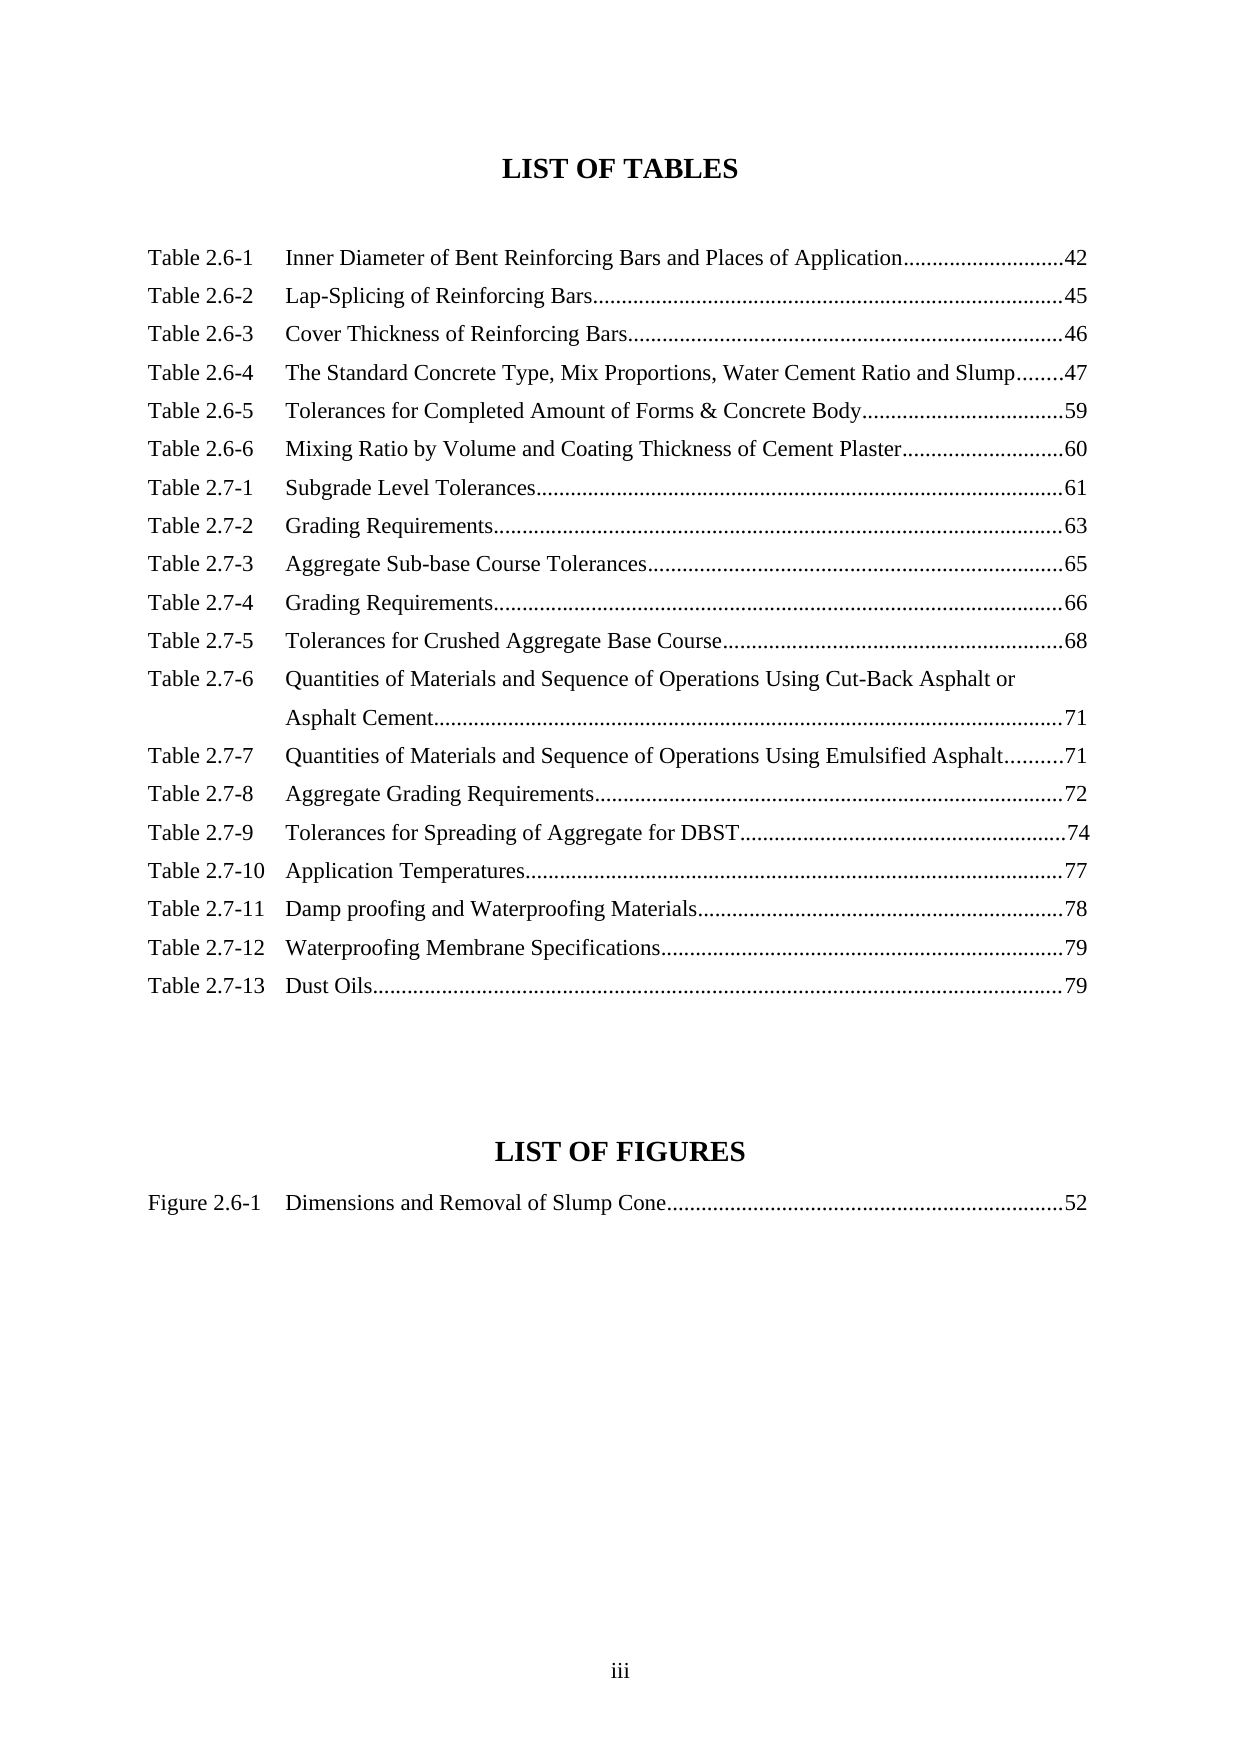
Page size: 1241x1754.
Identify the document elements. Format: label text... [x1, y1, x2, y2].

text Figure 2.6-1 Dimensions and Removal of Slump Cone 52 [148, 1183, 1092, 1221]
text Table 2.6-1 Inner Diameter of Bent Reinforcing Bars and Places of Application 42 [148, 238, 1092, 276]
list LIST OF TABLES [148, 149, 1092, 187]
text Table 2.7-3 Aggregate Sub-base Course Tolerances 65 [148, 544, 1092, 583]
text Table 2.7-2 Grading Requirements 63 [148, 506, 1092, 544]
text Table 2.7-8 Aggregate Grading Requirements 72 [148, 774, 1092, 813]
list LIST OF FIGURES [148, 1132, 1092, 1170]
text Table 2.7-6 Quantities of Materials and Sequence of Operations Using Cut-Back Asphalt or Asphalt Cement 71 [148, 659, 1092, 736]
text Table 2.7-12 Waterproofing Membrane Specifications 79 [148, 928, 1092, 966]
text Table 2.7-13 Dust Oils 79 [148, 966, 1092, 1004]
text Table 2.7-7 Quantities of Materials and Sequence of Operations Using Emulsified Asphalt 71 [148, 736, 1092, 774]
text Table 2.6-4 The Standard Concrete Type, Mix Proportions, Water Cement Ratio and Slump 47 [148, 353, 1092, 391]
text Table 2.7-10 Application Temperatures 77 [148, 851, 1092, 889]
text Table 2.6-5 Tolerances for Completed Amount of Forms & Concrete Body 59 [148, 391, 1092, 429]
text Table 2.7-5 Tolerances for Crushed Aggregate Base Course 68 [148, 621, 1092, 659]
text Table 2.6-2 Lap-Splicing of Reinforcing Bars 45 [148, 276, 1092, 314]
text Table 2.7-9 Tolerances for Spreading of Aggregate for DBST 74 [148, 813, 1092, 851]
text Table 2.7-4 Grading Requirements 66 [148, 583, 1092, 621]
text Table 2.6-6 Mixing Ratio by Volume and Coating Thickness of Cement Plaster 60 [148, 429, 1092, 468]
text Table 2.7-11 Damp proofing and Waterproofing Materials 78 [148, 889, 1092, 928]
text Table 2.7-1 Subgrade Level Tolerances 61 [148, 468, 1092, 506]
text Table 2.6-3 Cover Thickness of Reinforcing Bars 46 [148, 314, 1092, 353]
